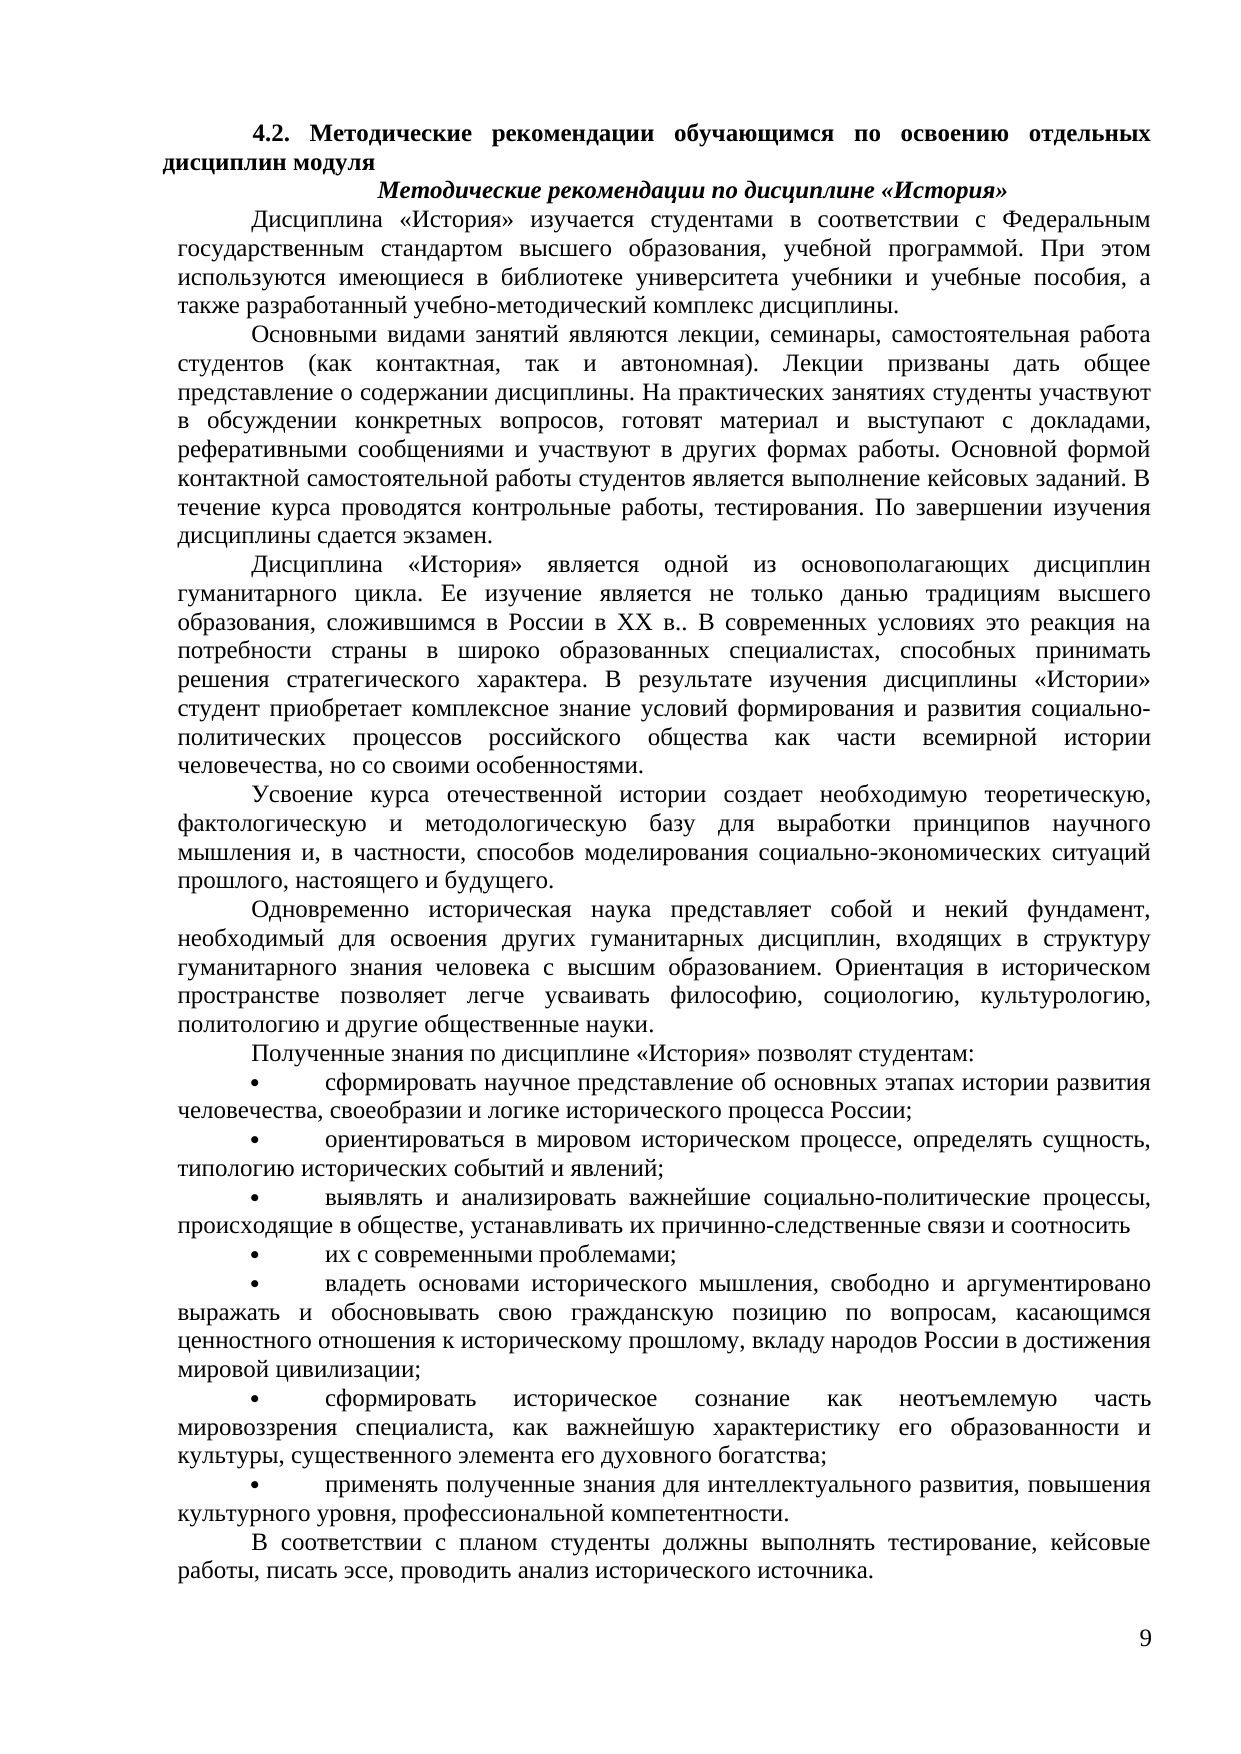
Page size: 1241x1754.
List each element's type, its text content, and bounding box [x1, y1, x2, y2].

text Усвоение курса отечественной истории создает необходимую теоретическую, фактологическую и методологическую базу для выработки принципов научного мышления и, в частности, способов моделирования социально-экономических ситуаций прошлого, настоящего и будущего. [177, 779, 1152, 894]
text Одновременно историческая наука представляет собой и некий фундамент, необходимый для освоения других гуманитарных дисциплин, входящих в структуру гуманитарного знания человека с высшим образованием. Ориентация в историческом пространстве позволяет легче усваивать философию, социологию, культурологию, политологию и другие общественные науки. [177, 894, 1152, 1038]
list владеть основами исторического мышления, свободно и аргументировано выражать и обосновывать свою гражданскую позицию по вопросам, касающимся ценностного отношения к историческому прошлому, вкладу народов России в достижения мировой цивилизации; [177, 1268, 1152, 1383]
list выявлять и анализировать важнейшие социально-политические процессы, происходящие в обществе, устанавливать их причинно-следственные связи и соотносить [177, 1182, 1152, 1239]
list применять полученные знания для интеллектуального развития, повышения культурного уровня, профессиональной компетентности. [177, 1469, 1152, 1527]
text В соответствии с планом студенты должны выполнять тестирование, кейсовые работы, писать эссе, проводить анализ исторического источника. [177, 1527, 1152, 1584]
list ориентироваться в мировом историческом процессе, определять сущность, типологию исторических событий и явлений; [177, 1124, 1152, 1182]
text Методические рекомендации по дисциплине «История» [177, 176, 1152, 204]
text Полученные знания по дисциплине «История» позволят студентам: [177, 1038, 1152, 1067]
list сформировать научное представление об основных этапах истории развития человечества, своеобразии и логике исторического процесса России; [177, 1067, 1152, 1124]
text 4.2. Методические рекомендации обучающимся по освоению отдельных дисциплин модуля [162, 118, 1152, 176]
list их с современными проблемами; [177, 1239, 1152, 1268]
text Дисциплина «История» изучается студентами в соответствии с Федеральным государственным стандартом высшего образования, учебной программой. При этом используются имеющиеся в библиотеке университета учебники и учебные пособия, а также разработанный учебно-методический комплекс дисциплины. [177, 204, 1152, 319]
list сформировать историческое сознание как неотъемлемую часть мировоззрения специалиста, как важнейшую характеристику его образованности и культуры, существенного элемента его духовного богатства; [177, 1383, 1152, 1469]
text Дисциплина «История» является одной из основополагающих дисциплин гуманитарного цикла. Ее изучение является не только данью традициям высшего образования, сложившимся в России в ХХ в.. В современных условиях это реакция на потребности страны в широко образованных специалистах, способных принимать решения стратегического характера. В результате изучения дисциплины «Истории» студент приобретает комплексное знание условий формирования и развития социально-политических процессов российского общества как части всемирной истории человечества, но со своими особенностями. [177, 549, 1152, 779]
text Основными видами занятий являются лекции, семинары, самостоятельная работа студентов (как контактная, так и автономная). Лекции призваны дать общее представление о содержании дисциплины. На практических занятиях студенты участвуют в обсуждении конкретных вопросов, готовят материал и выступают с докладами, реферативными сообщениями и участвуют в других формах работы. Основной формой контактной самостоятельной работы студентов является выполнение кейсовых заданий. В течение курса проводятся контрольные работы, тестирования. По завершении изучения дисциплины сдается экзамен. [177, 319, 1152, 549]
